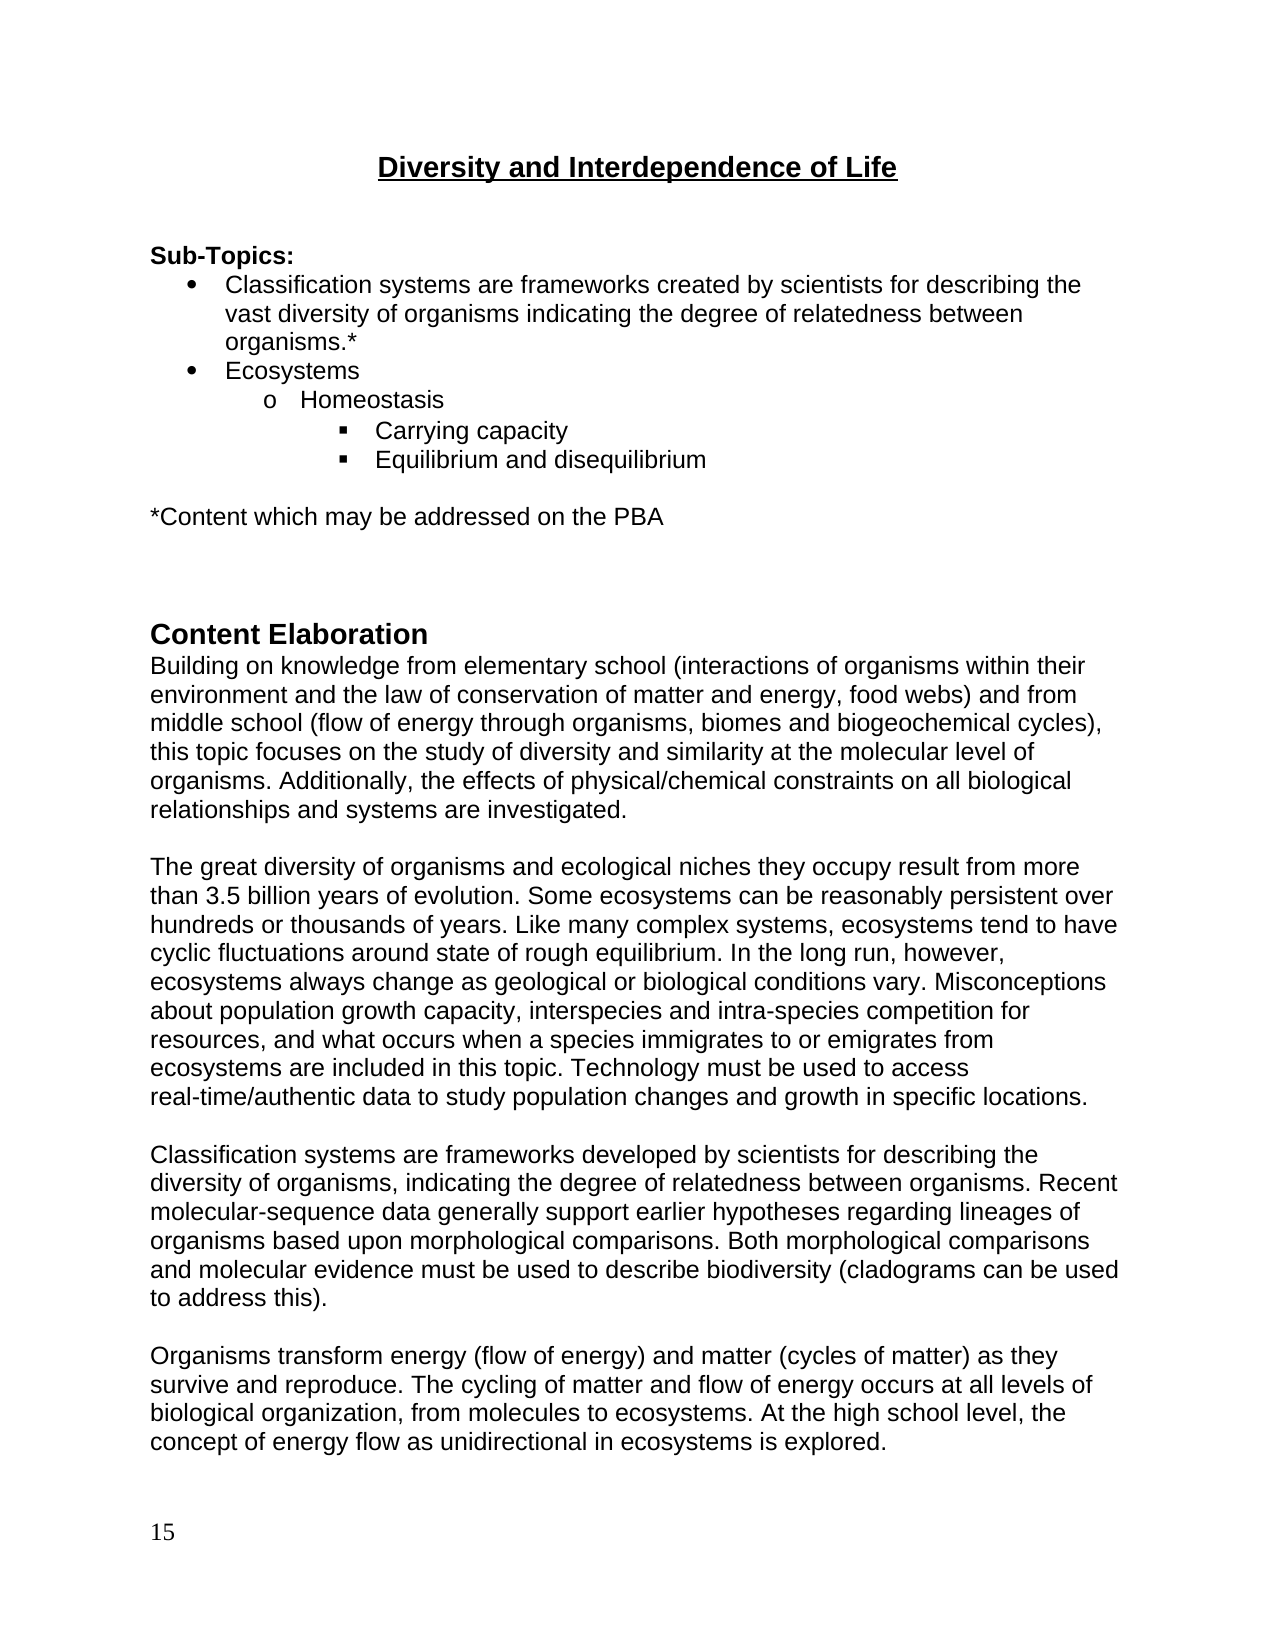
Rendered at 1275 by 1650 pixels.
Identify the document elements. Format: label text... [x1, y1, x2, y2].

text *Content which may be addressed on the PBA [150, 502, 1125, 531]
text Diversity and Interdependence of Life [150, 150, 1125, 183]
list Classification systems are frameworks created by scientists for describing the vast diversity of organisms indicating the degree of relatedness between organisms.* [187, 270, 1125, 356]
text Classification systems are frameworks developed by scientists for describing the diversity of organisms, indicating the degree of relatedness between organisms. Recent molecular-sequence data generally support earlier hypotheses regarding lineages of organisms based upon morphological comparisons. Both morphological comparisons and molecular evidence must be used to describe biodiversity (cladograms can be used to address this). [150, 1140, 1125, 1312]
text Sub-Topics: [150, 241, 1125, 270]
list Homeostasis [262, 385, 1125, 416]
text The great diversity of organisms and ecological niches they occupy result from more than 3.5 billion years of evolution. Some ecosystems can be reasonably persistent over hundreds or thousands of years. Like many complex systems, ecosystems tend to have cyclic fluctuations around state of rough equilibrium. In the long run, however, ecosystems always change as geological or biological conditions vary. Misconceptions about population growth capacity, interspecies and intra-species competition for resources, and what occurs when a species immigrates to or emigrates from ecosystems are included in this topic. Technology must be used to access real-time/authentic data to study population changes and growth in specific locations. [150, 852, 1125, 1111]
text Organisms transform energy (flow of energy) and matter (cycles of matter) as they survive and reproduce. The cycling of matter and flow of energy occurs at all levels of biological organization, from molecules to ecosystems. At the high school level, the concept of energy flow as unidirectional in ecosystems is explored. [150, 1341, 1125, 1456]
text Content Elaboration [150, 617, 1125, 651]
list Equilibrium and disequilibrium [337, 445, 1125, 474]
list Ecosystems [187, 356, 1125, 385]
text Building on knowledge from elementary school (interactions of organisms within their environment and the law of conservation of matter and energy, food webs) and from middle school (flow of energy through organisms, biomes and biogeochemical cycles), this topic focuses on the study of diversity and similarity at the molecular level of organisms. Additionally, the effects of physical/chemical constraints on all biological relationships and systems are investigated. [150, 651, 1125, 823]
list Carrying capacity [337, 416, 1125, 445]
